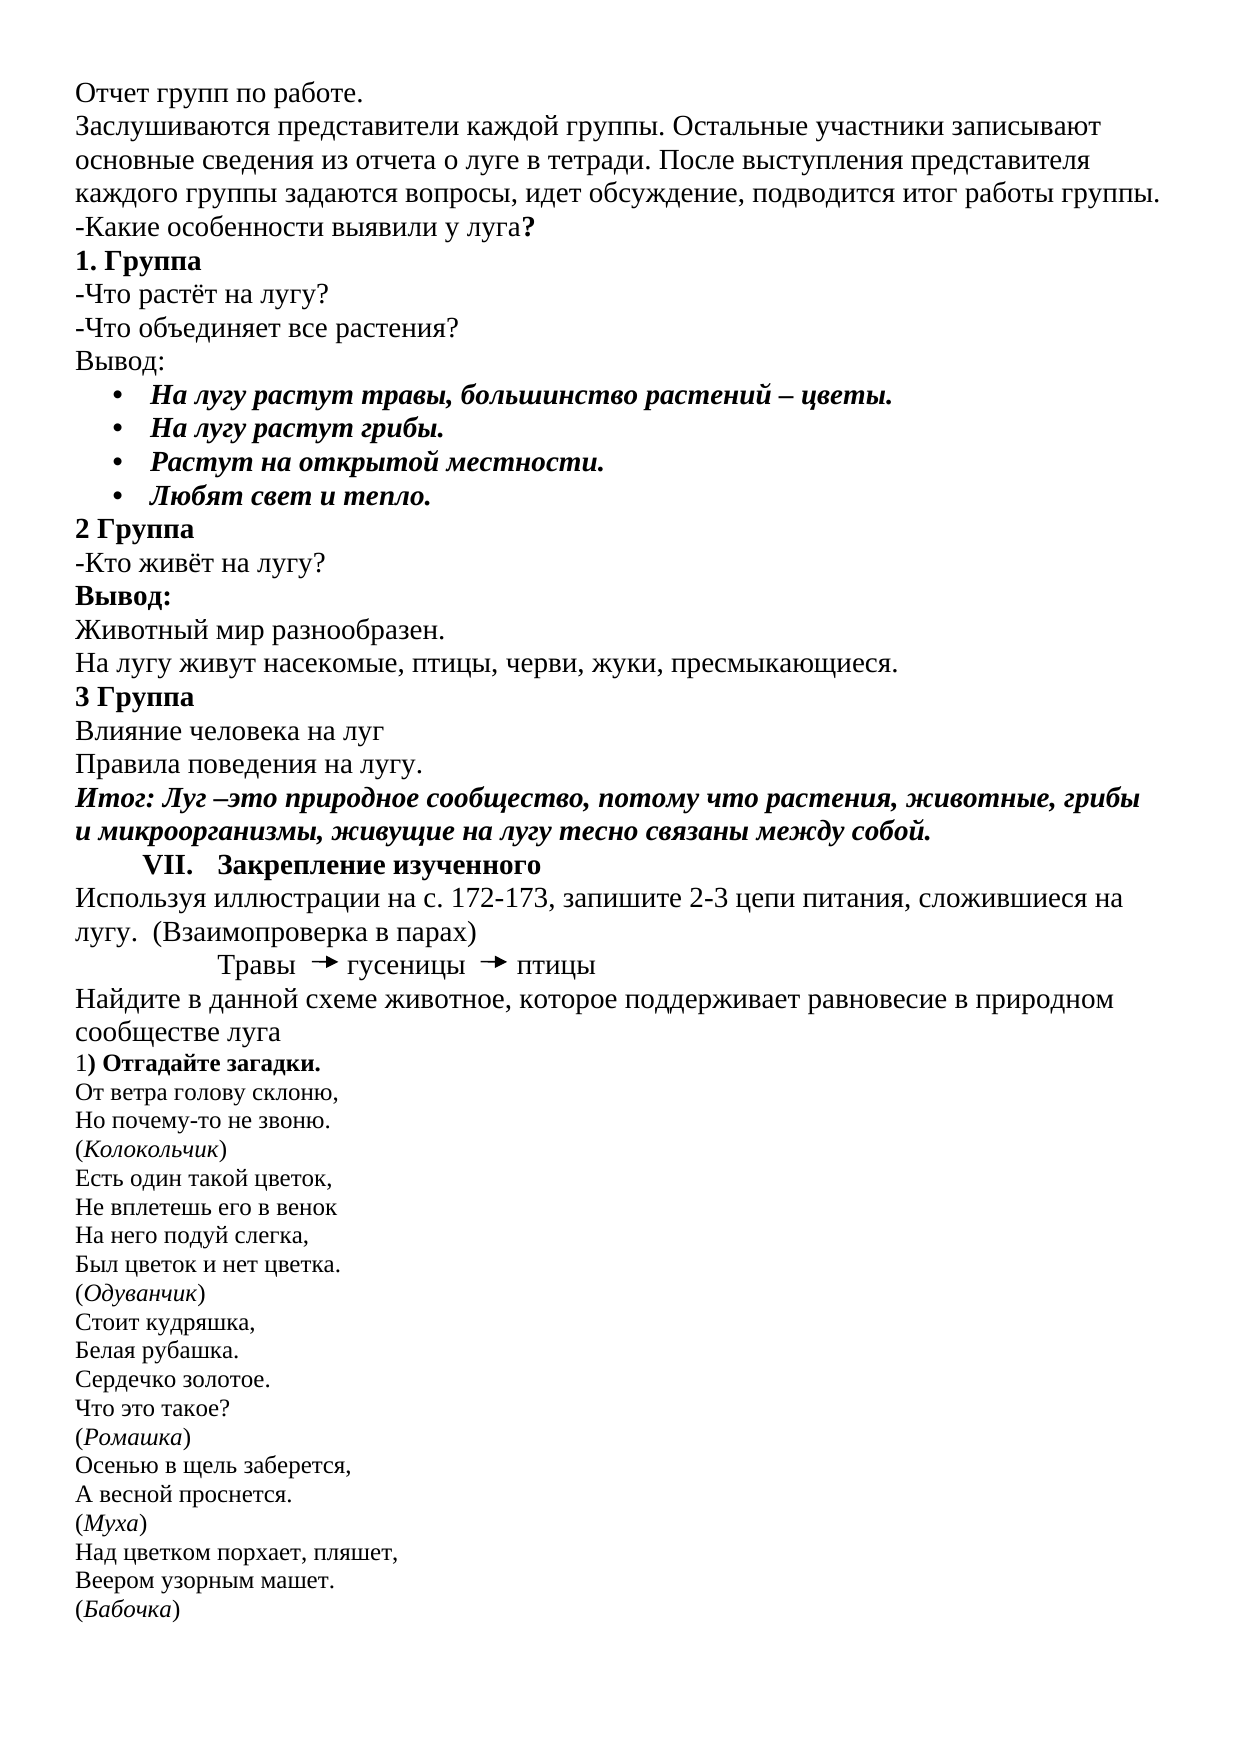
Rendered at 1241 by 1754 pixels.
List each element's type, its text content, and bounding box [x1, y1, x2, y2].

text Итог: Луг –это природное сообщество, потому что растения, животные, грибы и микроорганизмы, живущие на лугу тесно связаны между собой. [75, 780, 1165, 847]
text Животный мир разнообразен. [75, 612, 1165, 646]
list На лугу растут травы, большинство растений – цветы. [112, 377, 1165, 411]
text Стоит кудряшка, Белая рубашка. Сердечко золотое. Что это такое? (Ромашка) [75, 1307, 1165, 1451]
text -Что объединяет все растения? [75, 310, 1165, 343]
list На лугу растут грибы. [112, 411, 1165, 444]
list Любят свет и тепло. [112, 478, 1165, 511]
text Вывод: [75, 343, 1165, 377]
text Над цветком порхает, пляшет, Веером узорным машет. (Бабочка) [75, 1537, 1165, 1623]
text От ветра голову склоню, Но почему-то не звоню. (Колокольчик) [75, 1077, 1165, 1163]
text На лугу живут насекомые, птицы, черви, жуки, пресмыкающиеся. [75, 646, 1165, 679]
text -Кто живёт на лугу? [75, 545, 1165, 578]
text Заслушиваются представители каждой группы. Остальные участники записывают основные сведения из отчета о луге в тетради. После выступления представителя каждого группы задаются вопросы, идет обсуждение, подводится итог работы группы. [75, 108, 1165, 209]
text Влияние человека на луг [75, 713, 1165, 746]
text Травы гусеницы птицы [217, 947, 1165, 981]
text 1. Группа [75, 243, 1165, 276]
text 1) Отгадайте загадки. [75, 1048, 1165, 1077]
list Растут на открытой местности. [112, 444, 1165, 478]
text Отчет групп по работе. [75, 75, 1165, 108]
text Есть один такой цветок, Не вплетешь его в венок На него подуй слегка, Был цветок и нет цветка. (Одуванчик) [75, 1163, 1165, 1307]
list Закрепление изученного [142, 847, 1165, 880]
text -Какие особенности выявили у луга? [75, 209, 1165, 243]
text 3 Группа [75, 679, 1165, 713]
text 2 Группа [75, 511, 1165, 545]
text Осенью в щель заберется, А весной проснется. (Муха) [75, 1451, 1165, 1537]
text Используя иллюстрации на с. 172-173, запишите 2-3 цепи питания, сложившиеся на лугу. (Взаимопроверка в парах) [75, 880, 1165, 947]
text Найдите в данной схеме животное, которое поддерживает равновесие в природном сообществе луга [75, 981, 1165, 1048]
text Вывод: [75, 578, 1165, 612]
text -Что растёт на лугу? [75, 276, 1165, 310]
text Правила поведения на лугу. [75, 746, 1165, 780]
